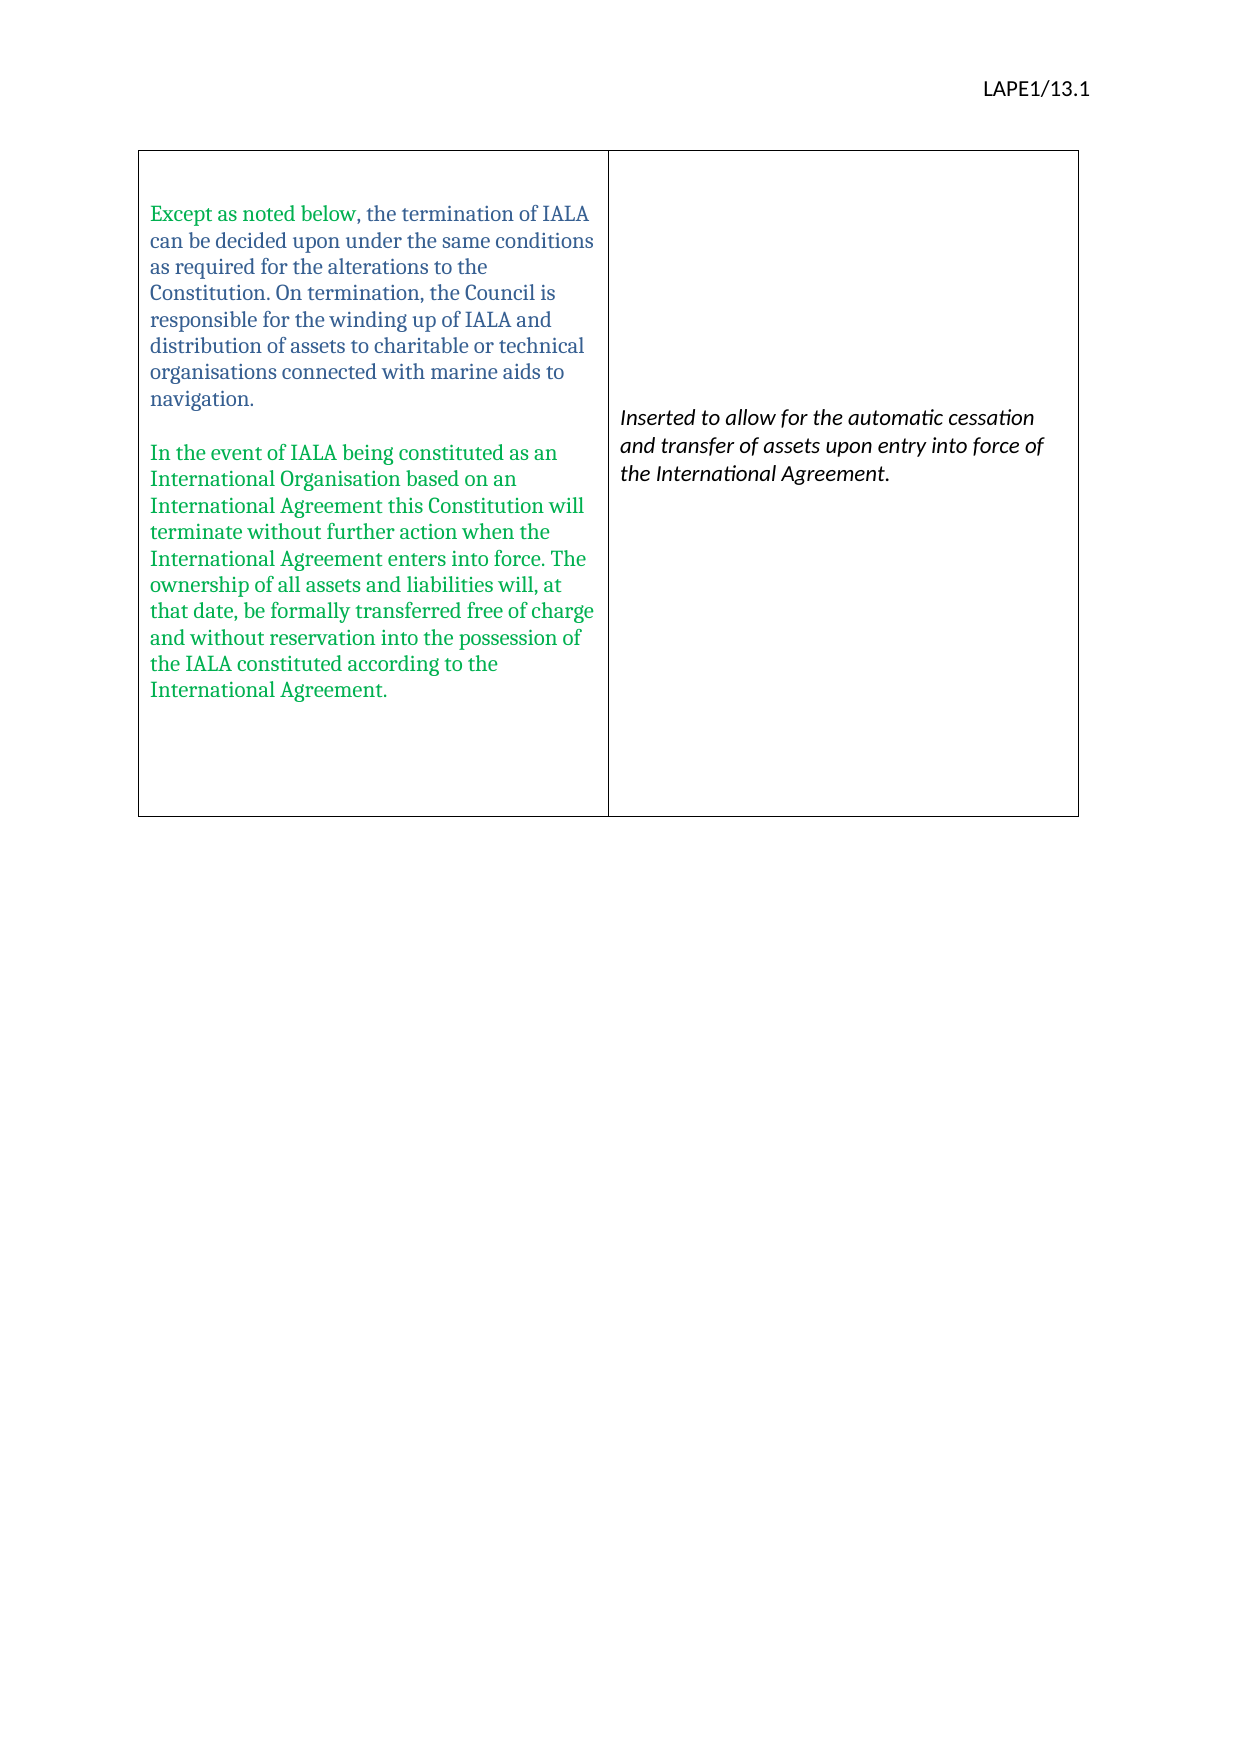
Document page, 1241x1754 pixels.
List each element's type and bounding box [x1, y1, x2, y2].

table_cell [609, 151, 1078, 816]
table_cell [139, 151, 608, 816]
